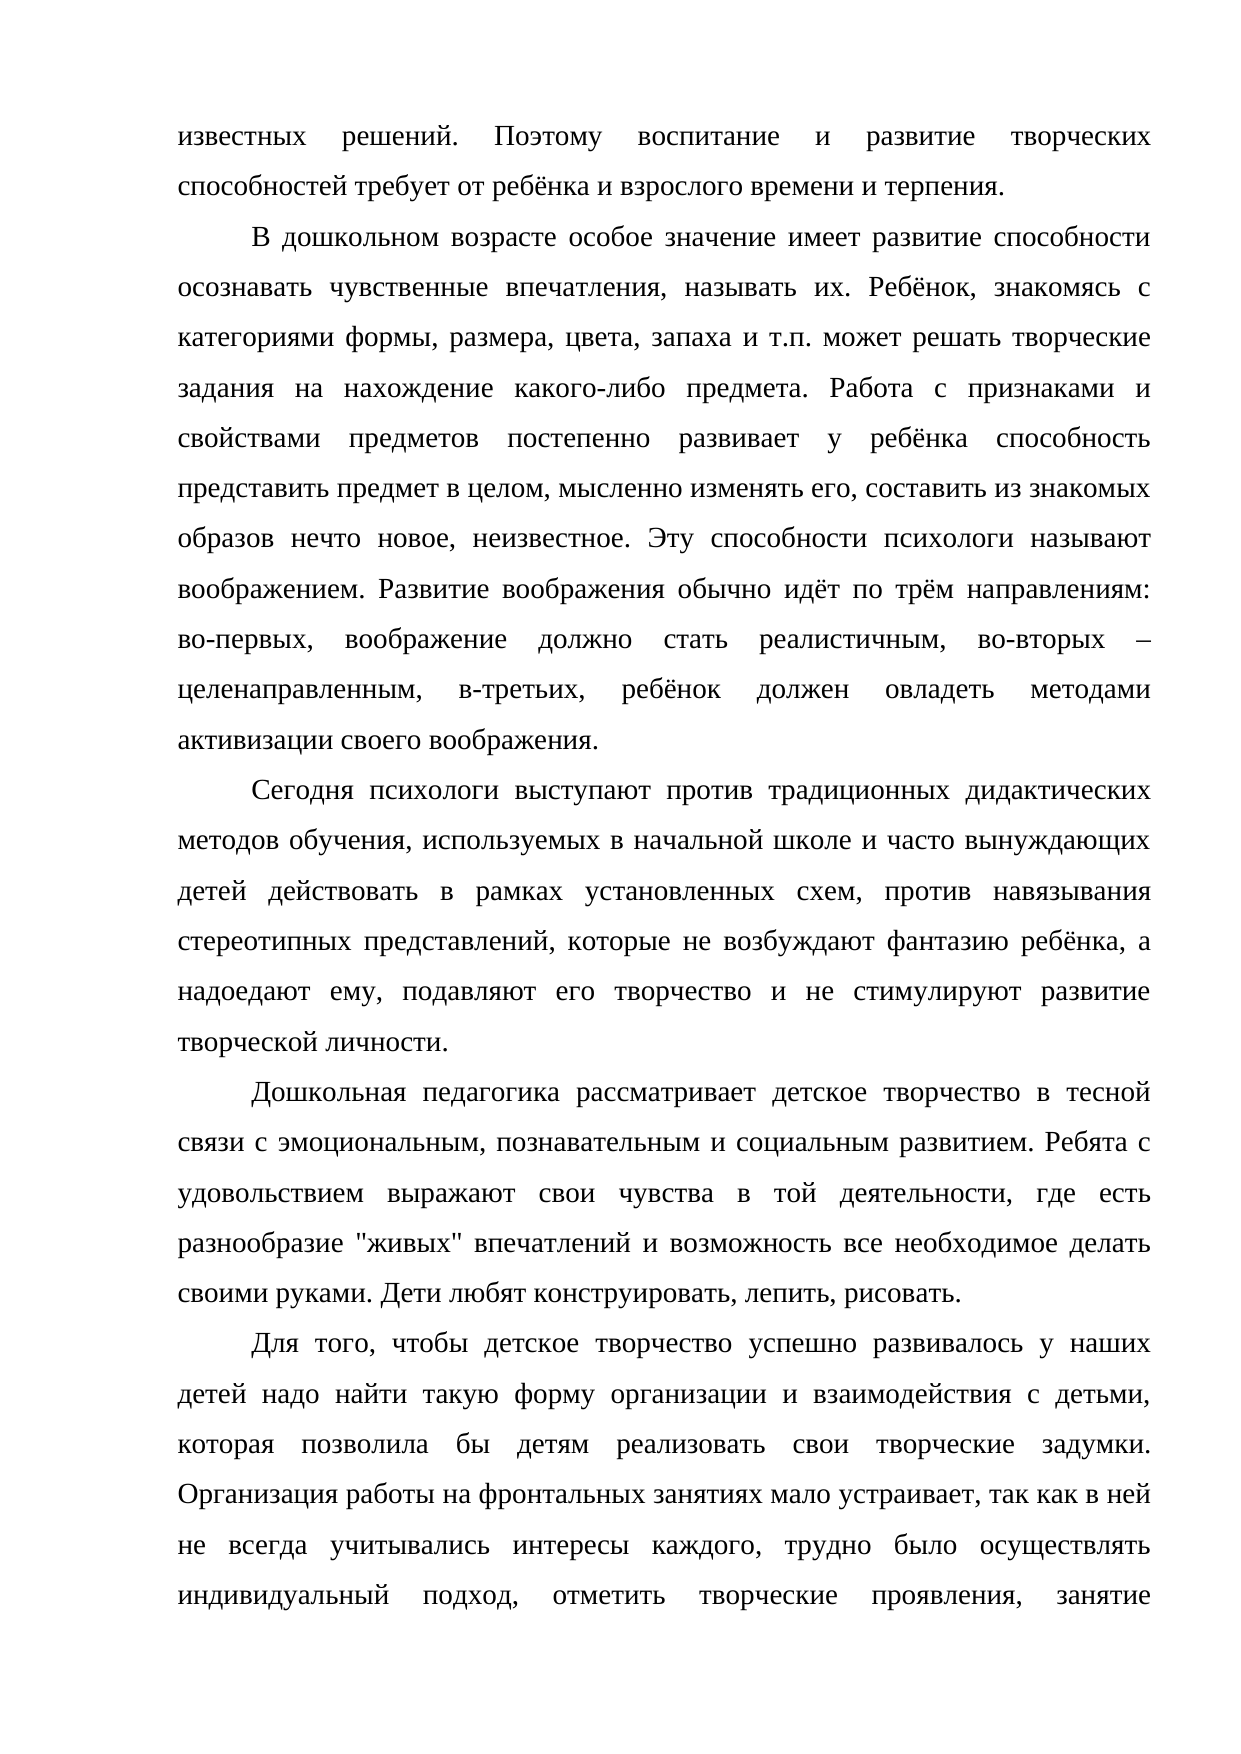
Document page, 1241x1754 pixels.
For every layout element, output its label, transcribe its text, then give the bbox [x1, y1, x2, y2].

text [177, 118, 1152, 202]
text В дошкольном возрасте особое значение имеет развитие способности осознавать чувственные впечатления, называть их. Ребёнок, знакомясь с категориями формы, размера, цвета, запаха и т.п. может решать творческие задания на нахождение какого-либо предмета. Работа с признаками и свойствами предметов постепенно развивает у ребёнка способность представить предмет в целом, мысленно изменять его, составить из знакомых образов нечто новое, неизвестное. Эту способности психологи называют воображением. Развитие воображения обычно идёт по трём направлениям: во-первых, воображение должно стать реалистичным, во-вторых – целенаправленным, в-третьих, ребёнок должен овладеть методами активизации своего воображения. [177, 219, 1152, 755]
text Дошкольная педагогика рассматривает детское творчество в тесной связи с эмоциональным, познавательным и социальным развитием. Ребята с удовольствием выражают свои чувства в той деятельности, где есть разнообразие "живых" впечатлений и возможность все необходимое делать своими руками. Дети любят конструировать, лепить, рисовать. [177, 1074, 1152, 1309]
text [177, 1326, 1152, 1611]
text Сегодня психологи выступают против традиционных дидактических методов обучения, используемых в начальной школе и часто вынуждающих детей действовать в рамках установленных схем, против навязывания стереотипных представлений, которые не возбуждают фантазию ребёнка, а надоедают ему, подавляют его творчество и не стимулируют развитие творческой личности. [177, 772, 1152, 1057]
